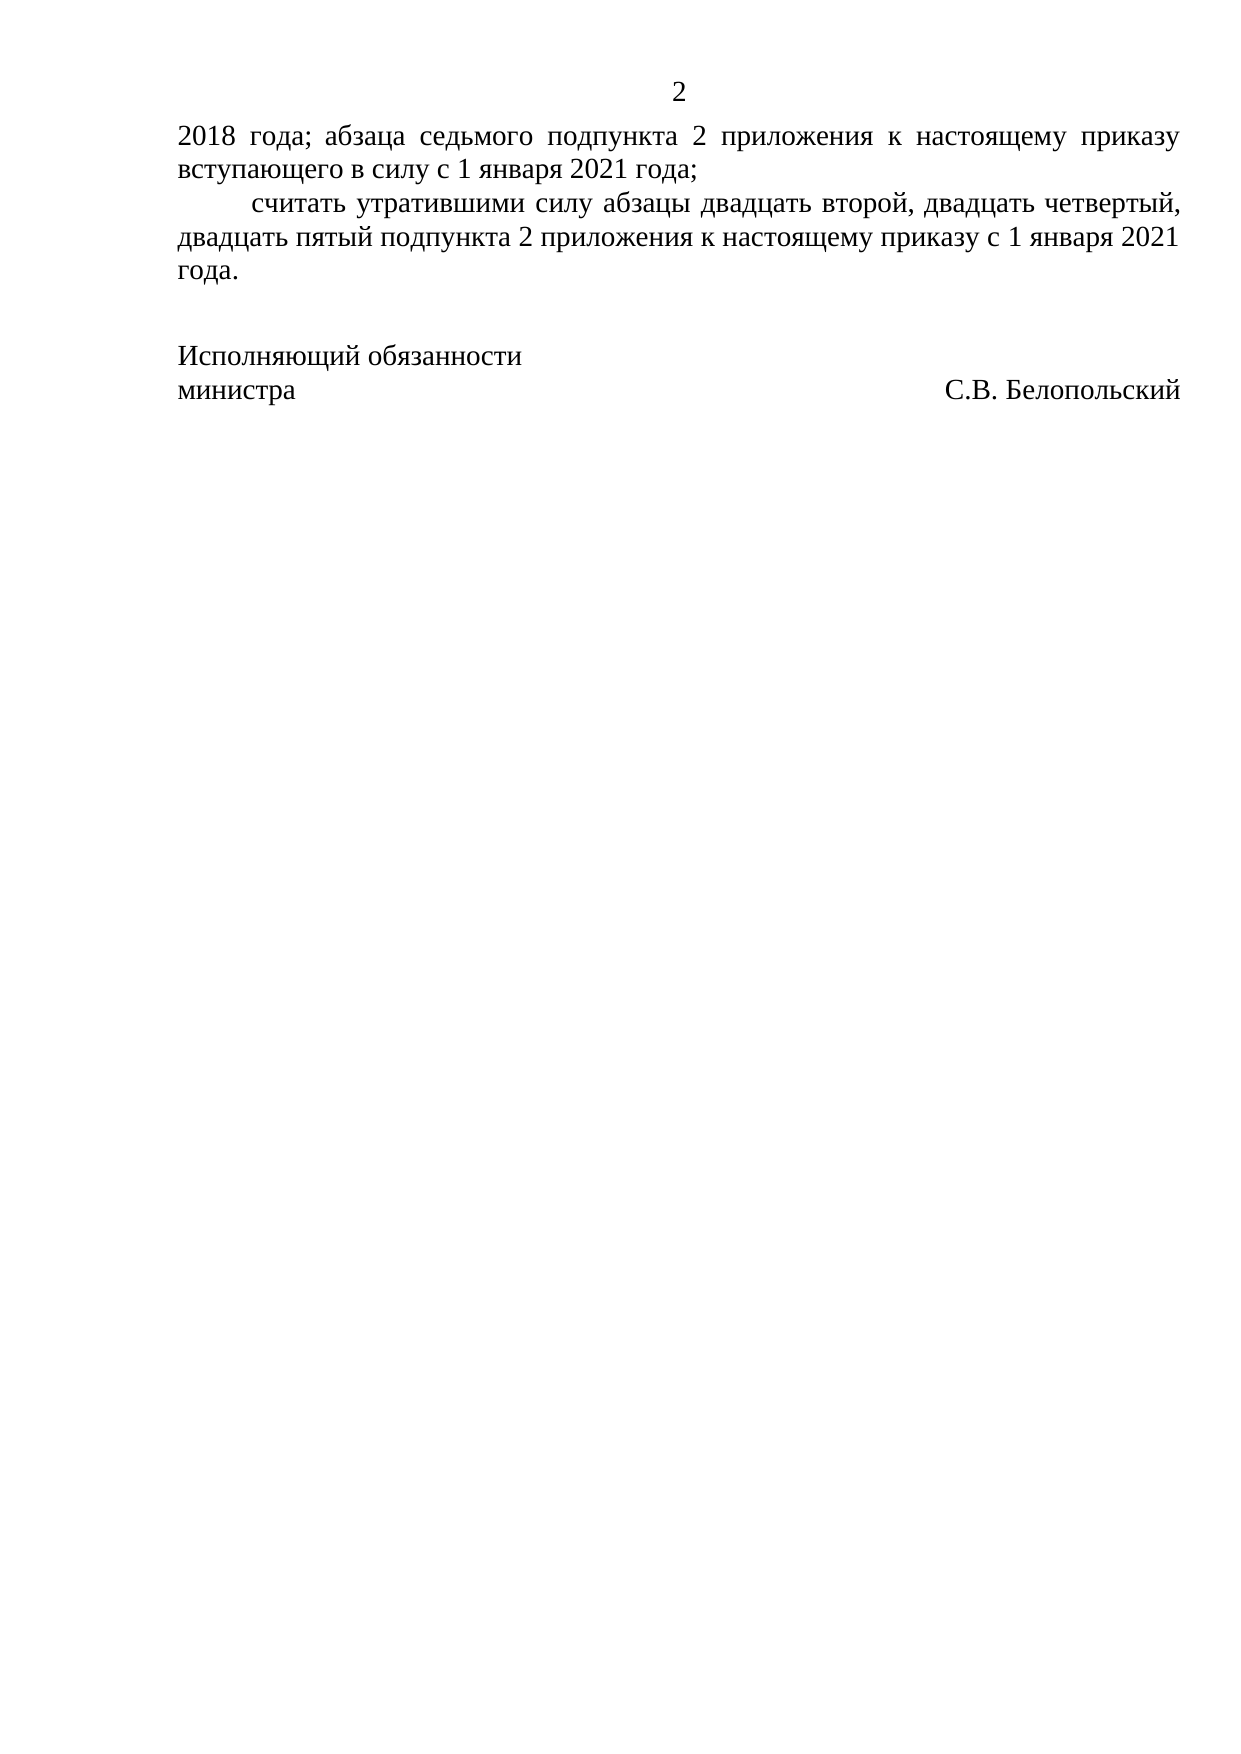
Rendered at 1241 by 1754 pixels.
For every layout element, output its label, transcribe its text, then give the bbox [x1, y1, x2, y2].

text считать утратившими силу абзацы двадцать второй, двадцать четвертый, двадцать пятый подпункта 2 приложения к настоящему приказу с 1 января 2021 года. [177, 185, 1181, 286]
text министра С.В. Белопольский [177, 372, 1181, 406]
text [177, 118, 1181, 185]
text Исполняющий обязанности [177, 338, 1181, 372]
